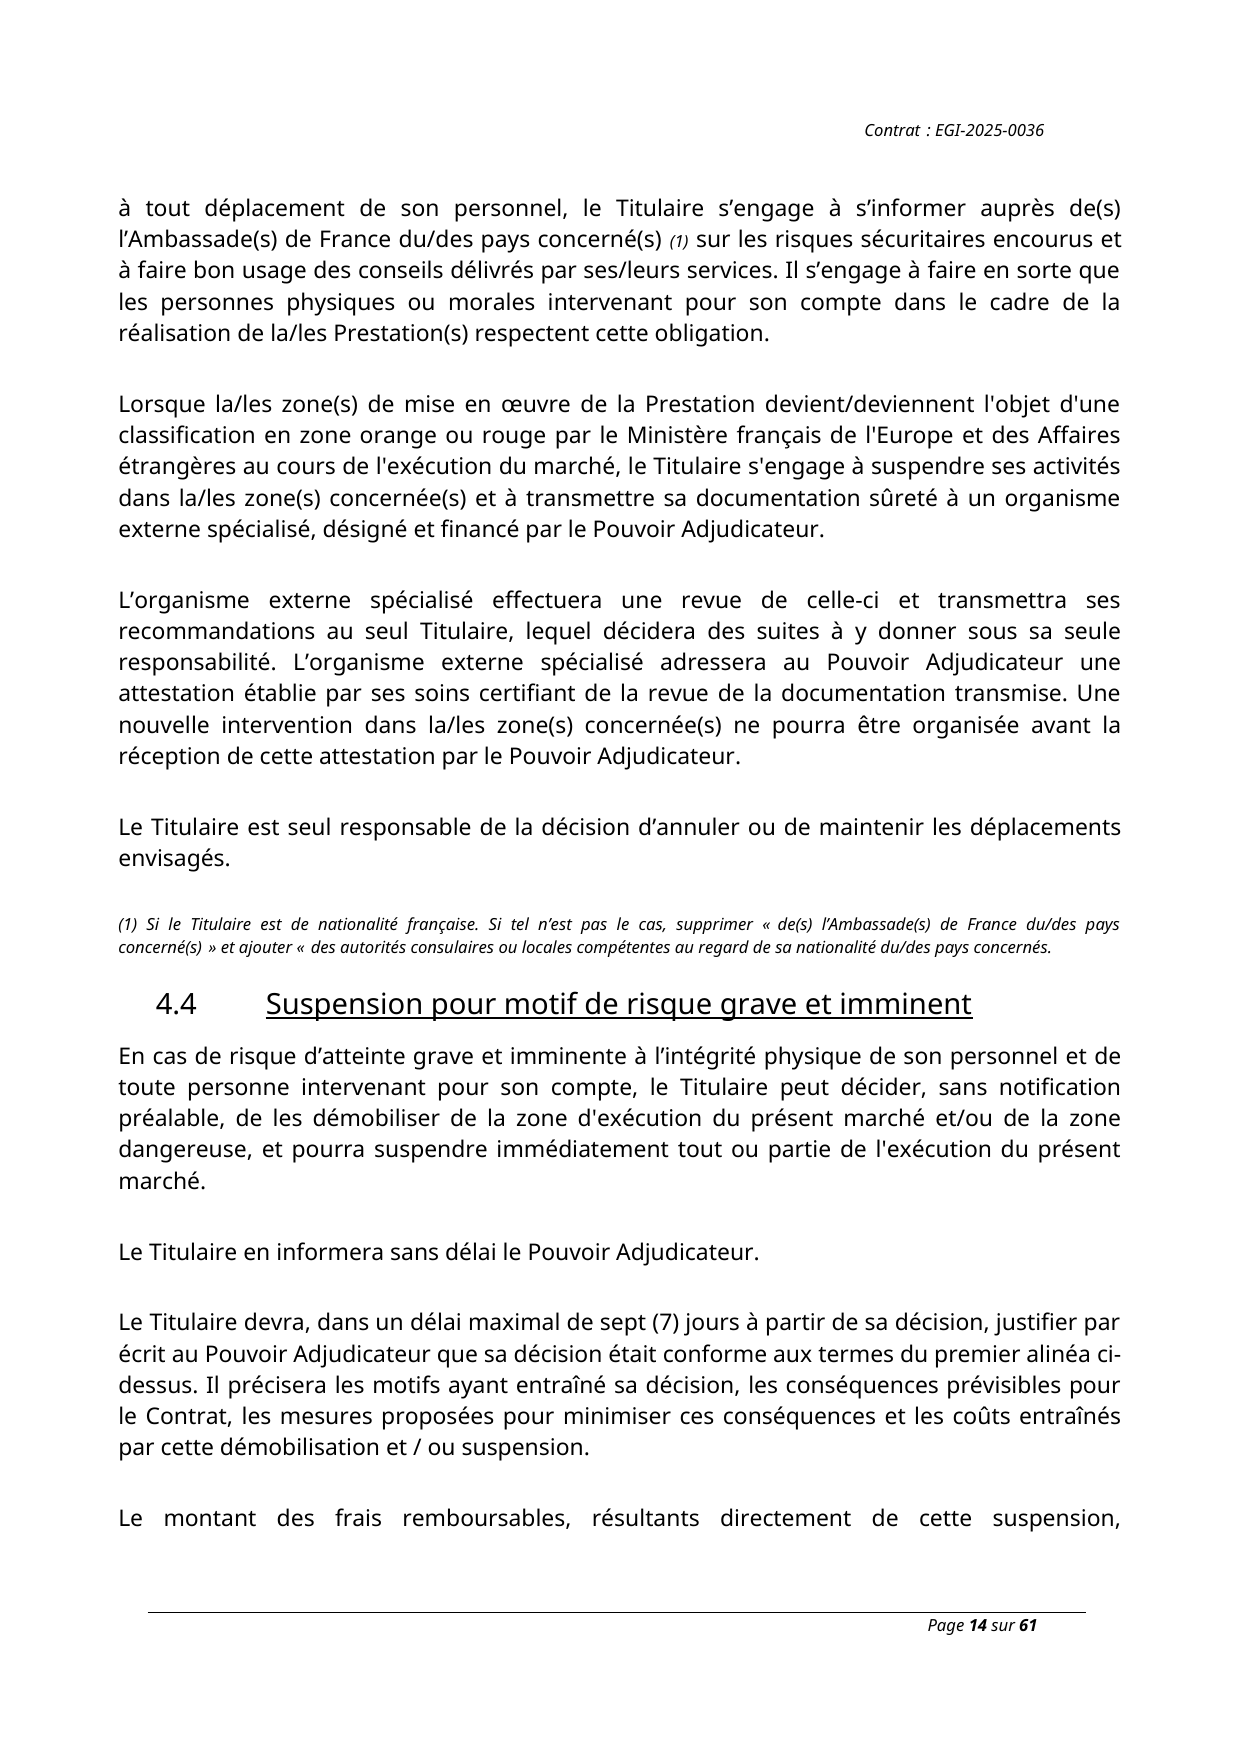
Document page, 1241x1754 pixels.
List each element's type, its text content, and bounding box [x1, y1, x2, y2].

text L’organisme externe spécialisé effectuera une revue de celle-ci et transmettra ses recommandations au seul Titulaire, lequel décidera des suites à y donner sous sa seule responsabilité. L’organisme externe spécialisé adressera au Pouvoir Adjudicateur une attestation établie par ses soins certifiant de la revue de la documentation transmise. Une nouvelle intervention dans la/les zone(s) concernée(s) ne pourra être organisée avant la réception de cette attestation par le Pouvoir Adjudicateur. [118, 584, 1122, 771]
text En cas de risque d’atteinte grave et imminente à l’intégrité physique de son personnel et de toute personne intervenant pour son compte, le Titulaire peut décider, sans notification préalable, de les démobiliser de la zone d'exécution du présent marché et/ou de la zone dangereuse, et pourra suspendre immédiatement tout ou partie de l'exécution du présent marché. [118, 1039, 1122, 1196]
text Le Titulaire en informera sans délai le Pouvoir Adjudicateur. [118, 1235, 1122, 1267]
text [118, 1502, 1122, 1533]
text Lorsque la/les zone(s) de mise en œuvre de la Prestation devient/deviennent l'objet d'une classification en zone orange ou rouge par le Ministère français de l'Europe et des Affaires étrangères au cours de l'exécution du marché, le Titulaire s'engage à suspendre ses activités dans la/les zone(s) concernée(s) et à transmettre sa documentation sûreté à un organisme externe spécialisé, désigné et financé par le Pouvoir Adjudicateur. [118, 388, 1122, 544]
text (1) Si le Titulaire est de nationalité française. Si tel n’est pas le cas, supprimer « de(s) l’Ambassade(s) de France du/des pays concerné(s) » et ajouter « des autorités consulaires ou locales compétentes au regard de sa nationalité du/des pays concernés. [118, 913, 1122, 958]
text Le Titulaire est seul responsable de la décision d’annuler ou de maintenir les déplacements envisagés. [118, 811, 1122, 873]
text Le Titulaire devra, dans un délai maximal de sept (7) jours à partir de sa décision, justifier par écrit au Pouvoir Adjudicateur que sa décision était conforme aux termes du premier alinéa ci-dessus. Il précisera les motifs ayant entraîné sa décision, les conséquences prévisibles pour le Contrat, les mesures proposées pour minimiser ces conséquences et les coûts entraînés par cette démobilisation et / ou suspension. [118, 1306, 1122, 1462]
text Suspension pour motif de risque grave et imminent [156, 983, 1122, 1023]
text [118, 192, 1122, 348]
